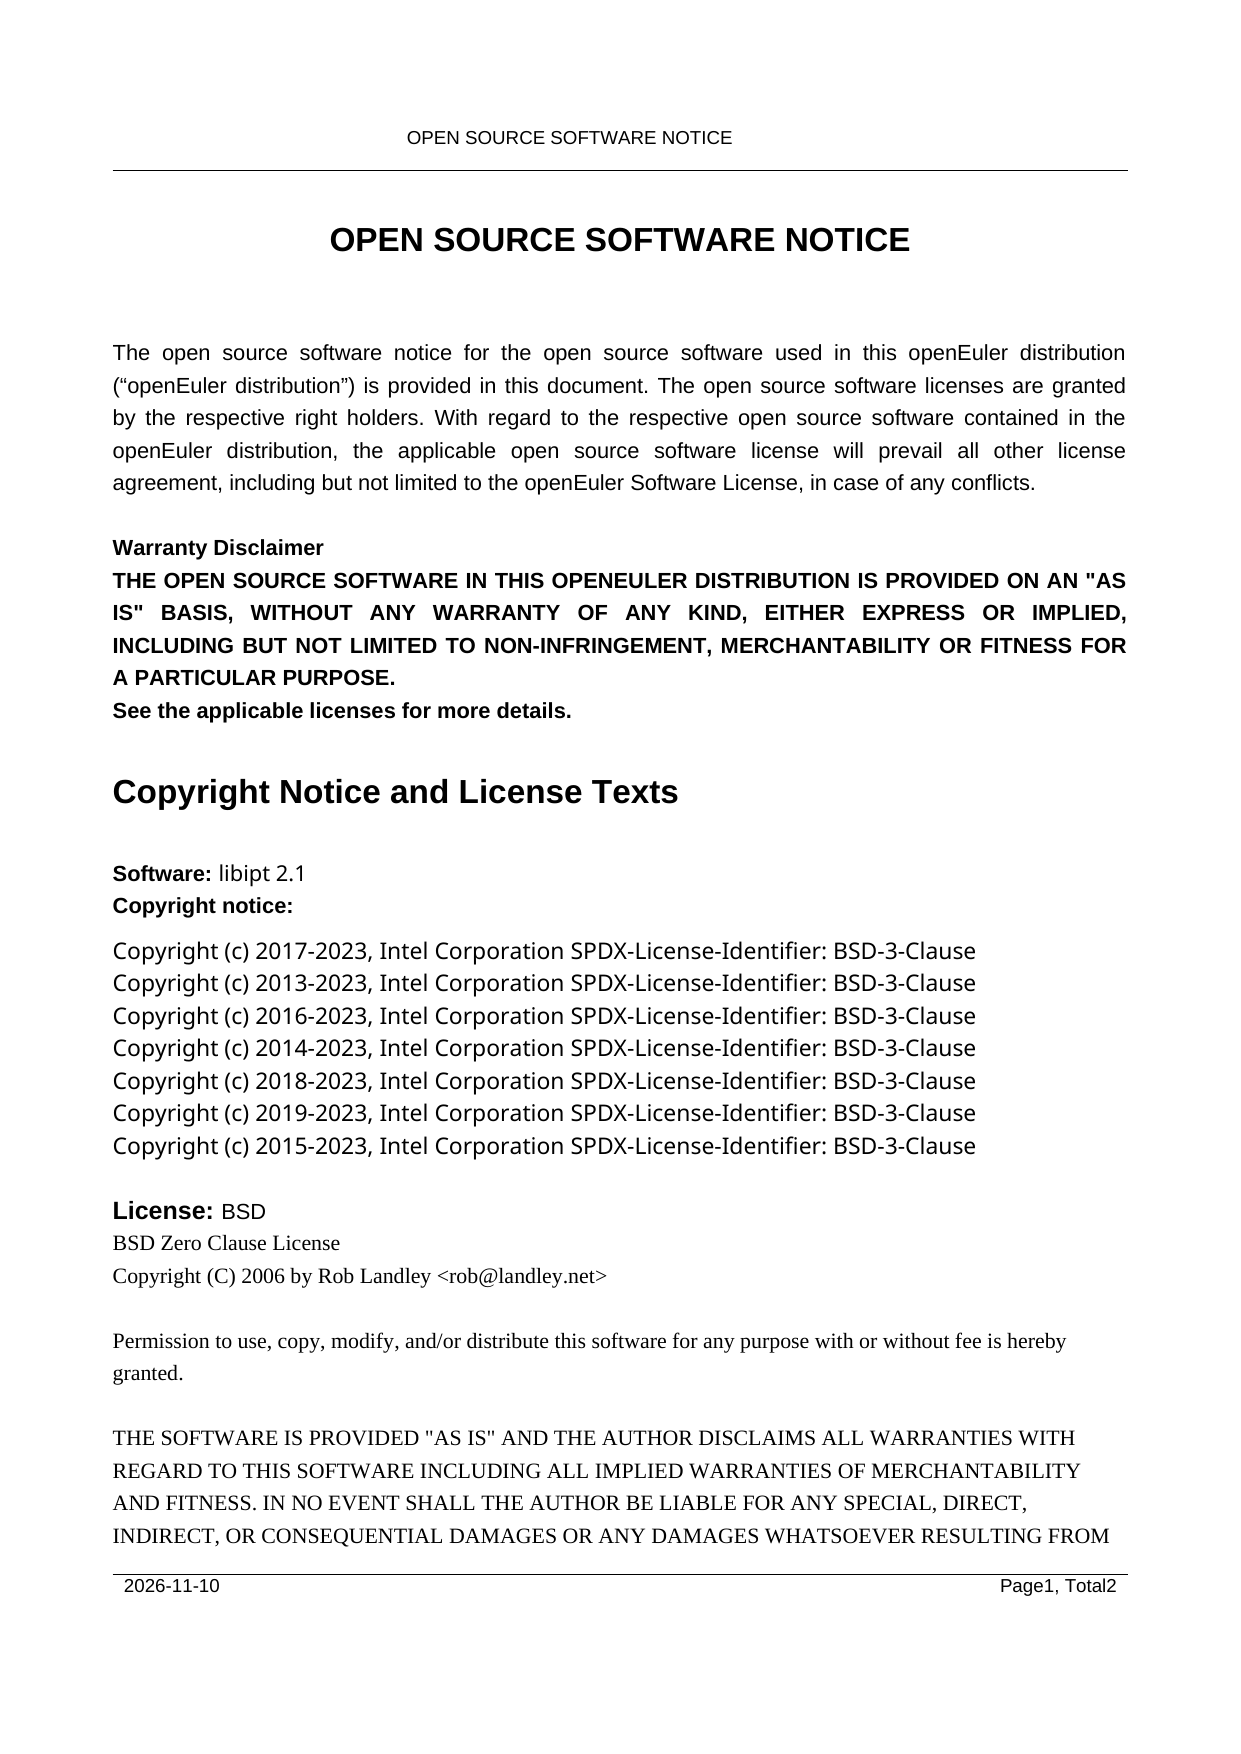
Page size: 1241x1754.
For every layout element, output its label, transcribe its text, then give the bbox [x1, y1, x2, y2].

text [112, 1226, 1128, 1551]
text Warranty Disclaimer [112, 531, 1128, 564]
title Software: libipt 2.1 [112, 856, 1128, 889]
text OPEN SOURCE SOFTWARE NOTICE [112, 206, 1128, 271]
text License: BSD [112, 1194, 1128, 1226]
text The open source software notice for the open source software used in this openEuler distribution (“openEuler distribution”) is provided in this document. The open source software licenses are granted by the respective right holders. With regard to the respective open source software contained in the openEuler distribution, the applicable open source software license will prevail all other license agreement, including but not limited to the openEuler Software License, in case of any conflicts. [112, 336, 1128, 499]
text Copyright notice: [112, 889, 1128, 921]
text THE OPEN SOURCE SOFTWARE IN THIS OPENEULER DISTRIBUTION IS PROVIDED ON AN "AS IS" BASIS, WITHOUT ANY WARRANTY OF ANY KIND, EITHER EXPRESS OR IMPLIED, INCLUDING BUT NOT LIMITED TO NON-INFRINGEMENT, MERCHANTABILITY OR FITNESS FOR A PARTICULAR PURPOSE. See the applicable licenses for more details. [112, 564, 1128, 726]
text Copyright Notice and License Texts [112, 759, 1128, 824]
text Copyright (c) 2017-2023, Intel Corporation SPDX-License-Identifier: BSD-3-Clause Copyright (c) 2013-2023, Intel Corporation SPDX-License-Identifier: BSD-3-Clause Copyright (c) 2016-2023, Intel Corporation SPDX-License-Identifier: BSD-3-Clause Copyright (c) 2014-2023, Intel Corporation SPDX-License-Identifier: BSD-3-Clause Copyright (c) 2018-2023, Intel Corporation SPDX-License-Identifier: BSD-3-Clause Copyright (c) 2019-2023, Intel Corporation SPDX-License-Identifier: BSD-3-Clause Copyright (c) 2015-2023, Intel Corporation SPDX-License-Identifier: BSD-3-Clause [112, 934, 1128, 1194]
